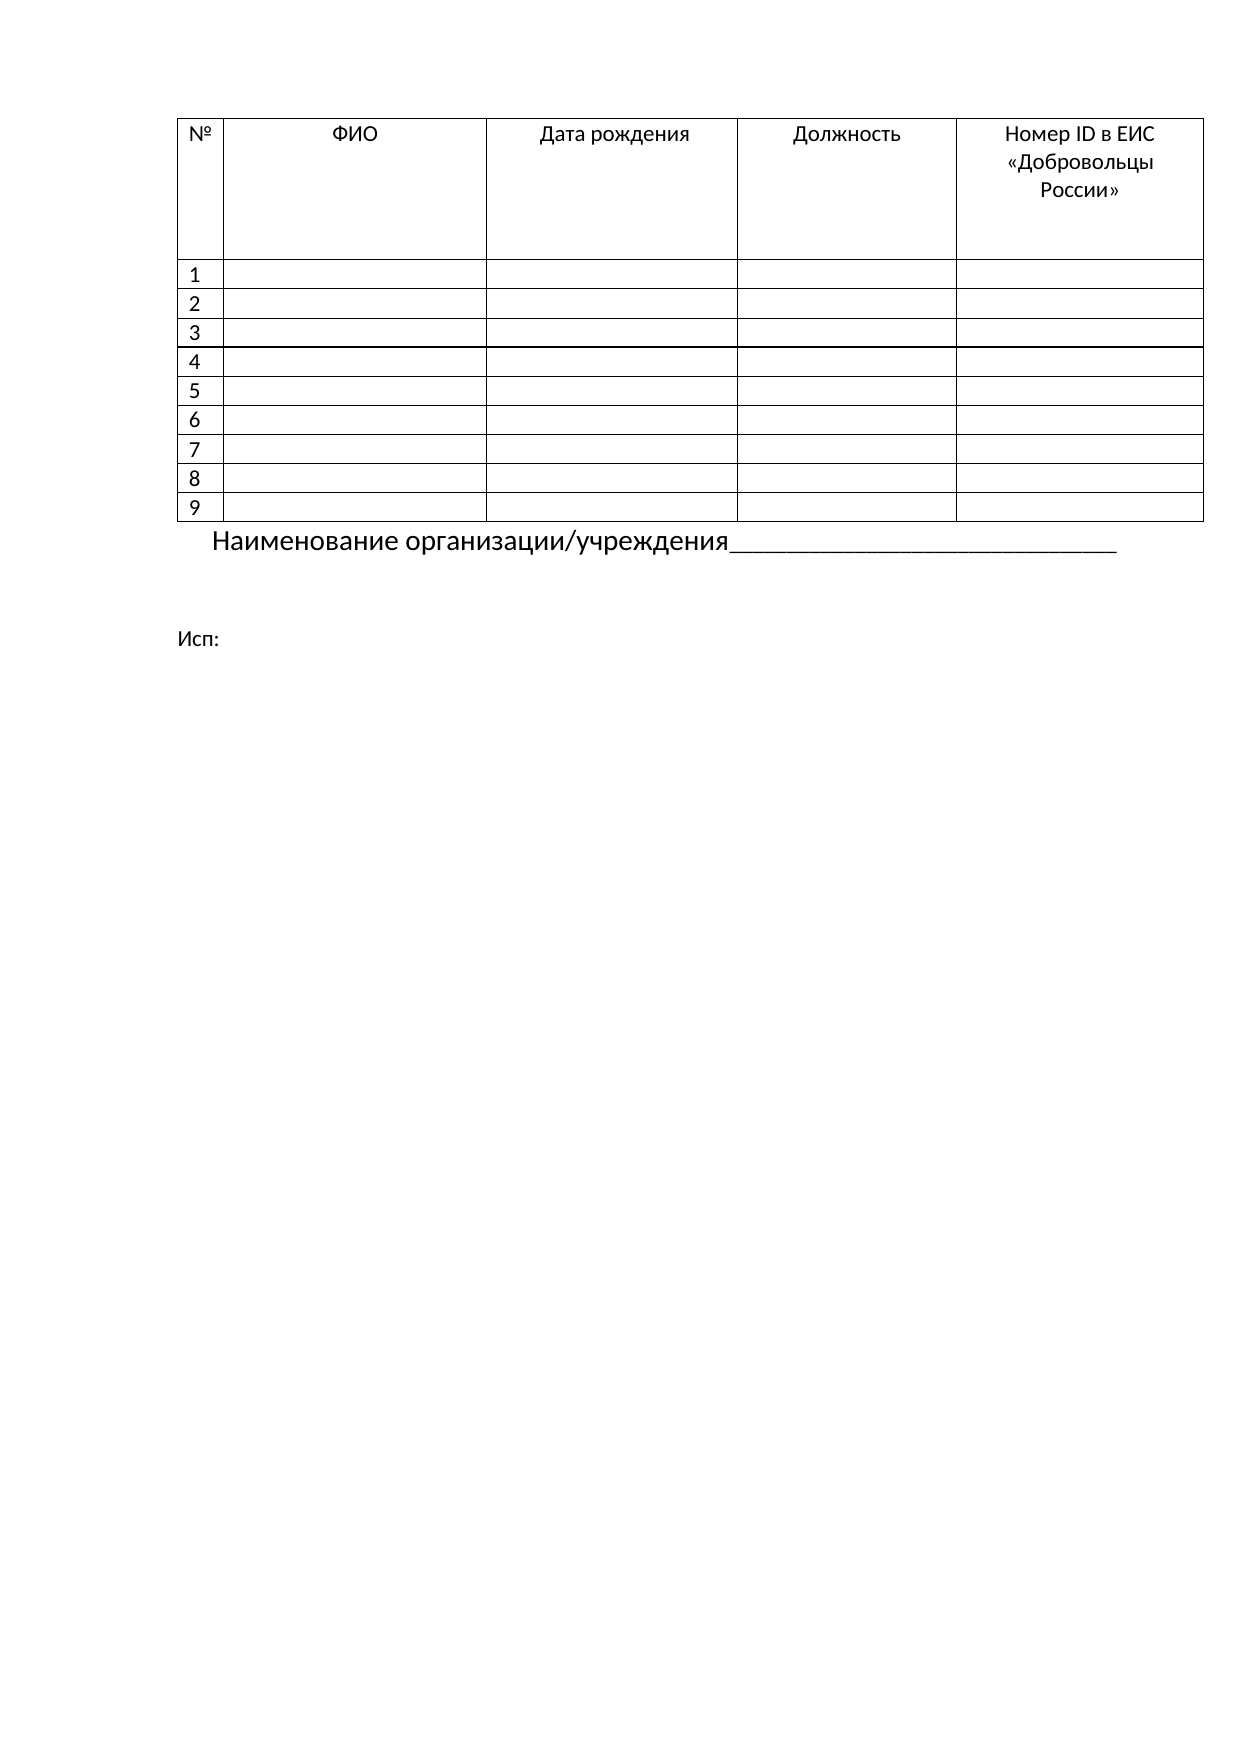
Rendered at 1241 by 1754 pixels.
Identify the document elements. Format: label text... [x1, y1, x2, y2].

table_cell [224, 406, 486, 434]
table_cell 2 [178, 289, 223, 317]
table_cell [738, 435, 956, 463]
table_cell [224, 319, 486, 346]
table_cell 5 [178, 377, 223, 404]
table_cell [487, 493, 737, 521]
table_cell [957, 435, 1203, 463]
table_cell 3 [178, 319, 223, 346]
table_header № [178, 119, 223, 259]
table_header Должность [738, 119, 956, 259]
table_header Номер ID в ЕИС «Добровольцы России» [957, 119, 1203, 259]
table_cell [224, 464, 486, 492]
table_cell 8 [178, 464, 223, 492]
text Наименование организации/учреждения__________________________________ [177, 522, 1152, 557]
table_cell [738, 289, 956, 317]
table_cell [738, 319, 956, 346]
text Исп: [177, 624, 1152, 652]
table_cell [487, 260, 737, 288]
table_header ФИО [224, 119, 486, 259]
table_cell 1 [178, 260, 223, 288]
table_cell [957, 289, 1203, 317]
table_cell [224, 435, 486, 463]
table_cell [224, 289, 486, 317]
table_cell [957, 260, 1203, 288]
table_cell [738, 464, 956, 492]
table_cell [224, 493, 486, 521]
table_cell 4 [178, 348, 223, 376]
table_cell [487, 464, 737, 492]
table_cell [738, 493, 956, 521]
table_cell [738, 377, 956, 404]
table_cell [224, 377, 486, 404]
table_cell [738, 260, 956, 288]
table_cell 9 [178, 493, 223, 521]
table_cell [957, 464, 1203, 492]
table_cell 6 [178, 406, 223, 434]
table_cell [957, 493, 1203, 521]
table_cell [224, 260, 486, 288]
table_cell [957, 377, 1203, 404]
table_cell [487, 289, 737, 317]
table_cell [487, 377, 737, 404]
table_cell [487, 348, 737, 376]
table_header Дата рождения [487, 119, 737, 259]
table_cell [957, 406, 1203, 434]
table_cell [957, 319, 1203, 346]
table_cell [738, 406, 956, 434]
table_cell 7 [178, 435, 223, 463]
table_cell [224, 348, 486, 376]
table_cell [957, 348, 1203, 376]
table_cell [487, 435, 737, 463]
table_cell [487, 406, 737, 434]
table_cell [738, 348, 956, 376]
table_cell [487, 319, 737, 346]
